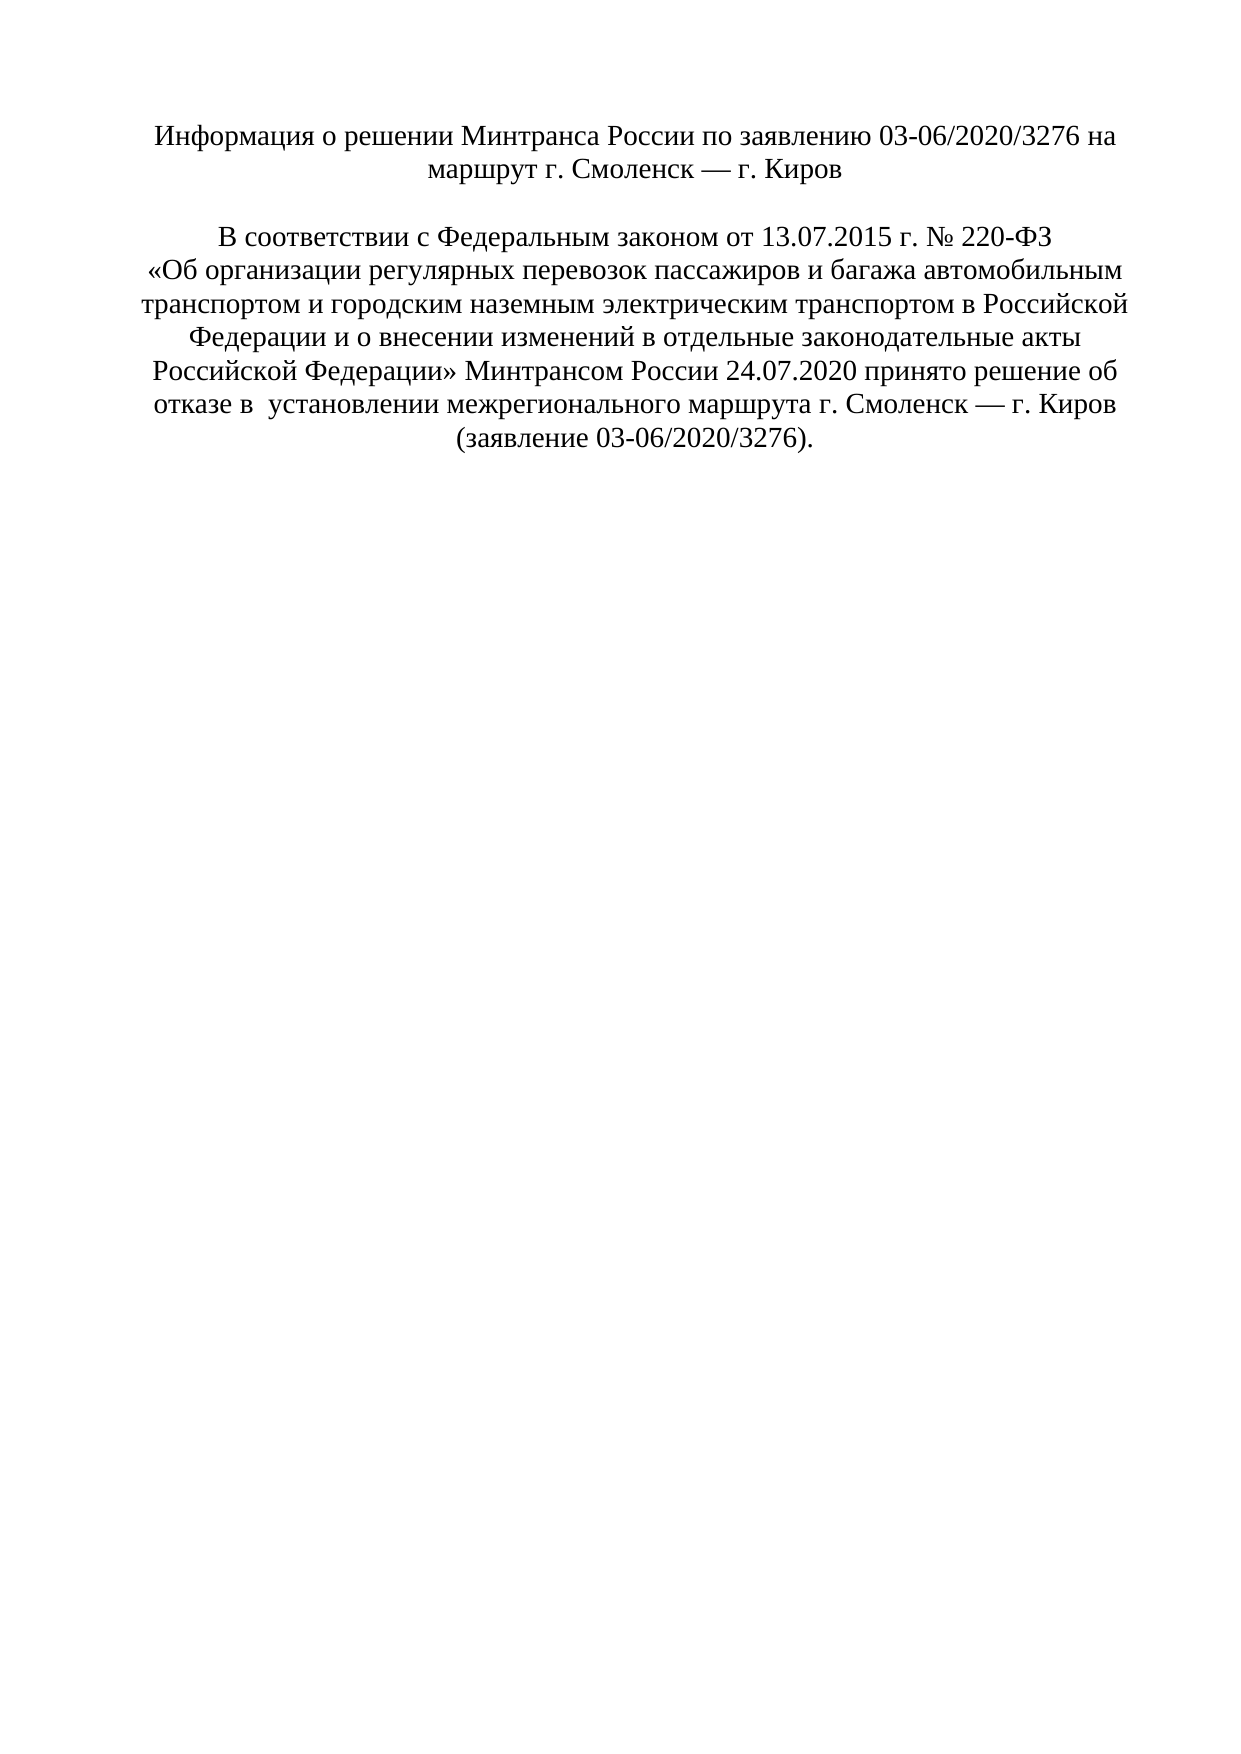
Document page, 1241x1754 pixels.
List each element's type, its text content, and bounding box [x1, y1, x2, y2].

text Информация о решении Минтранса России по заявлению 03-06/2020/3276 на маршрут г. Смоленск — г. Киров [118, 118, 1152, 185]
text В соответствии с Федеральным законом от 13.07.2015 г. № 220-ФЗ «Об организации регулярных перевозок пассажиров и багажа автомобильным транспортом и городским наземным электрическим транспортом в Российской Федерации и о внесении изменений в отдельные законодательные акты Российской Федерации» Минтрансом России 24.07.2020 принято решение об отказе в установлении межрегионального маршрута г. Смоленск — г. Киров (заявление 03-06/2020/3276). [118, 219, 1152, 453]
